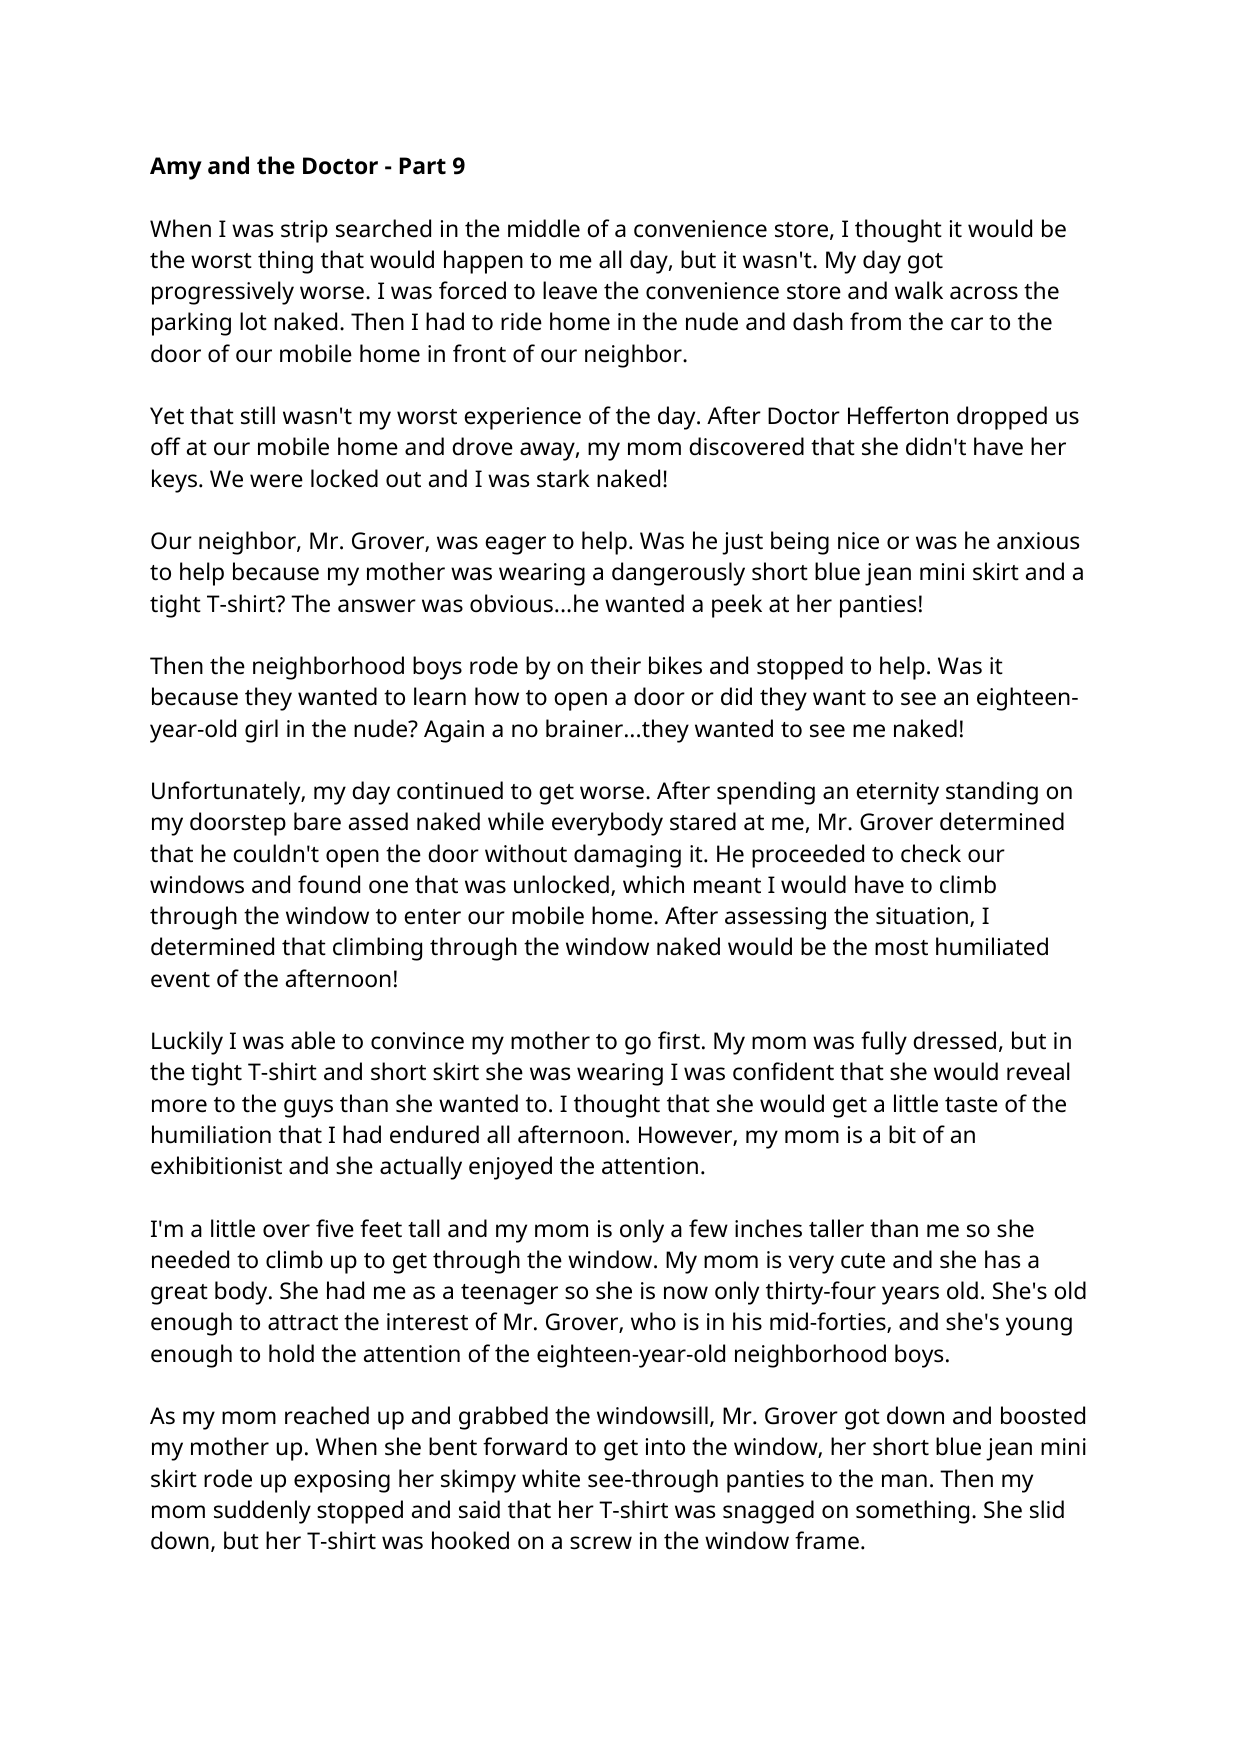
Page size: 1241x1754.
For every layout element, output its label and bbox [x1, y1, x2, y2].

text [150, 150, 1090, 1587]
